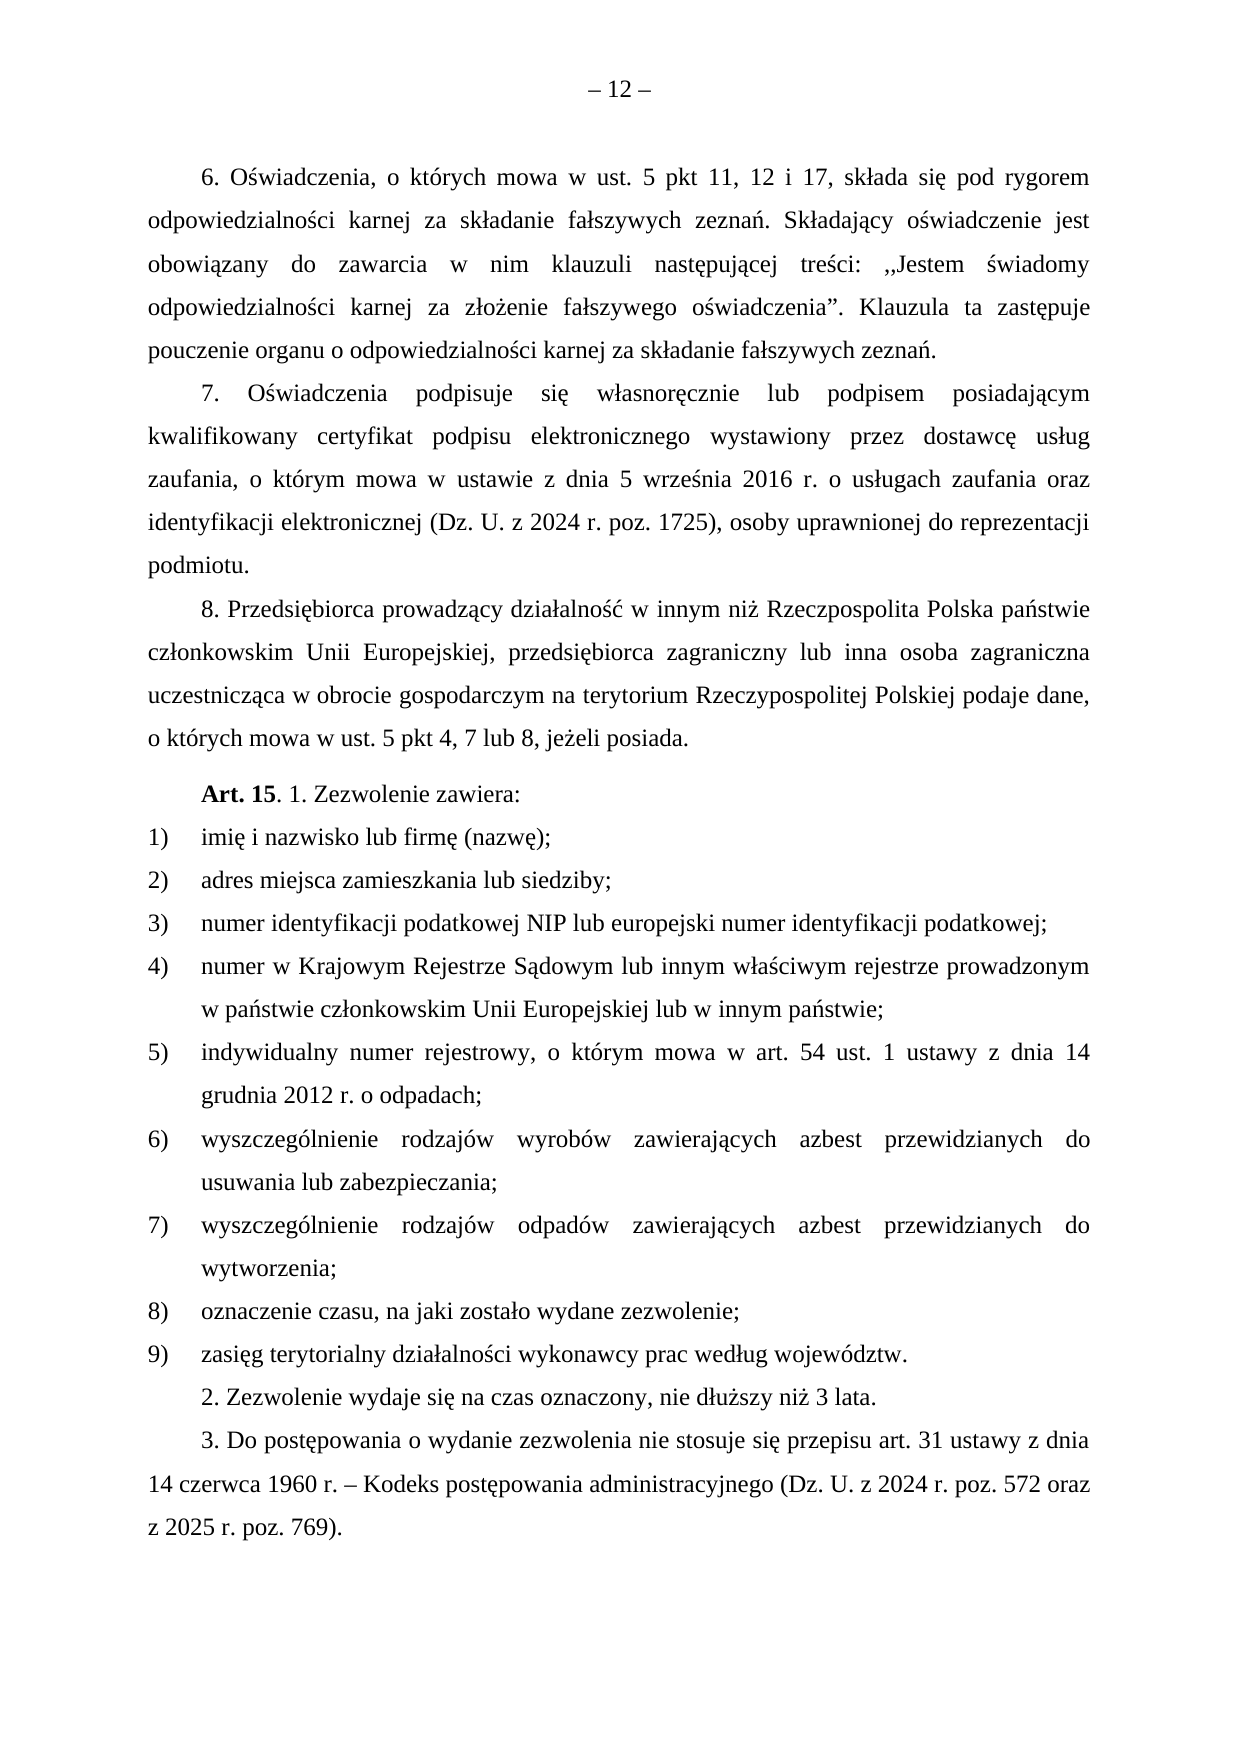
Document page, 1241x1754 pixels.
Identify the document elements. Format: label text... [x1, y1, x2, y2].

text 4) numer w Krajowym Rejestrze Sądowym lub innym właściwym rejestrze prowadzonym w państwie członkowskim Unii Europejskiej lub w innym państwie; [148, 951, 1091, 1023]
text Art. 15. 1. Zezwolenie zawiera: [148, 779, 1091, 807]
text 1) imię i nazwisko lub firmę (nazwę); [148, 822, 1091, 851]
text 2) adres miejsca zamieszkania lub siedziby; [148, 865, 1091, 894]
text 6) wyszczególnienie rodzajów wyrobów zawierających azbest przewidzianych do usuwania lub zabezpieczania; [148, 1124, 1091, 1196]
text 8. Przedsiębiorca prowadzący działalność w innym niż Rzeczpospolita Polska państwie członkowskim Unii Europejskiej, przedsiębiorca zagraniczny lub inna osoba zagraniczna uczestnicząca w obrocie gospodarczym na terytorium Rzeczypospolitej Polskiej podaje dane, o których mowa w ust. 5 pkt 4, 7 lub 8, jeżeli posiada. [148, 594, 1091, 752]
text 8) oznaczenie czasu, na jaki zostało wydane zezwolenie; [148, 1296, 1091, 1325]
text 5) indywidualny numer rejestrowy, o którym mowa w art. 54 ust. 1 ustawy z dnia 14 grudnia 2012 r. o odpadach; [148, 1037, 1091, 1109]
text 6. Oświadczenia, o których mowa w ust. 5 pkt 11, 12 i 17, składa się pod rygorem odpowiedzialności karnej za składanie fałszywych zeznań. Składający oświadczenie jest obowiązany do zawarcia w nim klauzuli następującej treści: ,,Jestem świadomy odpowiedzialności karnej za złożenie fałszywego oświadczeniaˮ. Klauzula ta zastępuje pouczenie organu o odpowiedzialności karnej za składanie fałszywych zeznań. [148, 162, 1091, 364]
text 9) zasięg terytorialny działalności wykonawcy prac według województw. [148, 1339, 1091, 1368]
text 7) wyszczególnienie rodzajów odpadów zawierających azbest przewidzianych do wytworzenia; [148, 1210, 1091, 1282]
text 2. Zezwolenie wydaje się na czas oznaczony, nie dłuższy niż 3 lata. [148, 1382, 1091, 1411]
text 7. Oświadczenia podpisuje się własnoręcznie lub podpisem posiadającym kwalifikowany certyfikat podpisu elektronicznego wystawiony przez dostawcę usług zaufania, o którym mowa w ustawie z dnia 5 września 2016 r. o usługach zaufania oraz identyfikacji elektronicznej (Dz. U. z 2024 r. poz. 1725), osoby uprawnionej do reprezentacji podmiotu. [148, 378, 1091, 579]
text 3. Do postępowania o wydanie zezwolenia nie stosuje się przepisu art. 31 ustawy z dnia 14 czerwca 1960 r. – Kodeks postępowania administracyjnego (Dz. U. z 2024 r. poz. 572 oraz z 2025 r. poz. 769). [148, 1426, 1091, 1541]
text 3) numer identyfikacji podatkowej NIP lub europejski numer identyfikacji podatkowej; [148, 908, 1091, 937]
